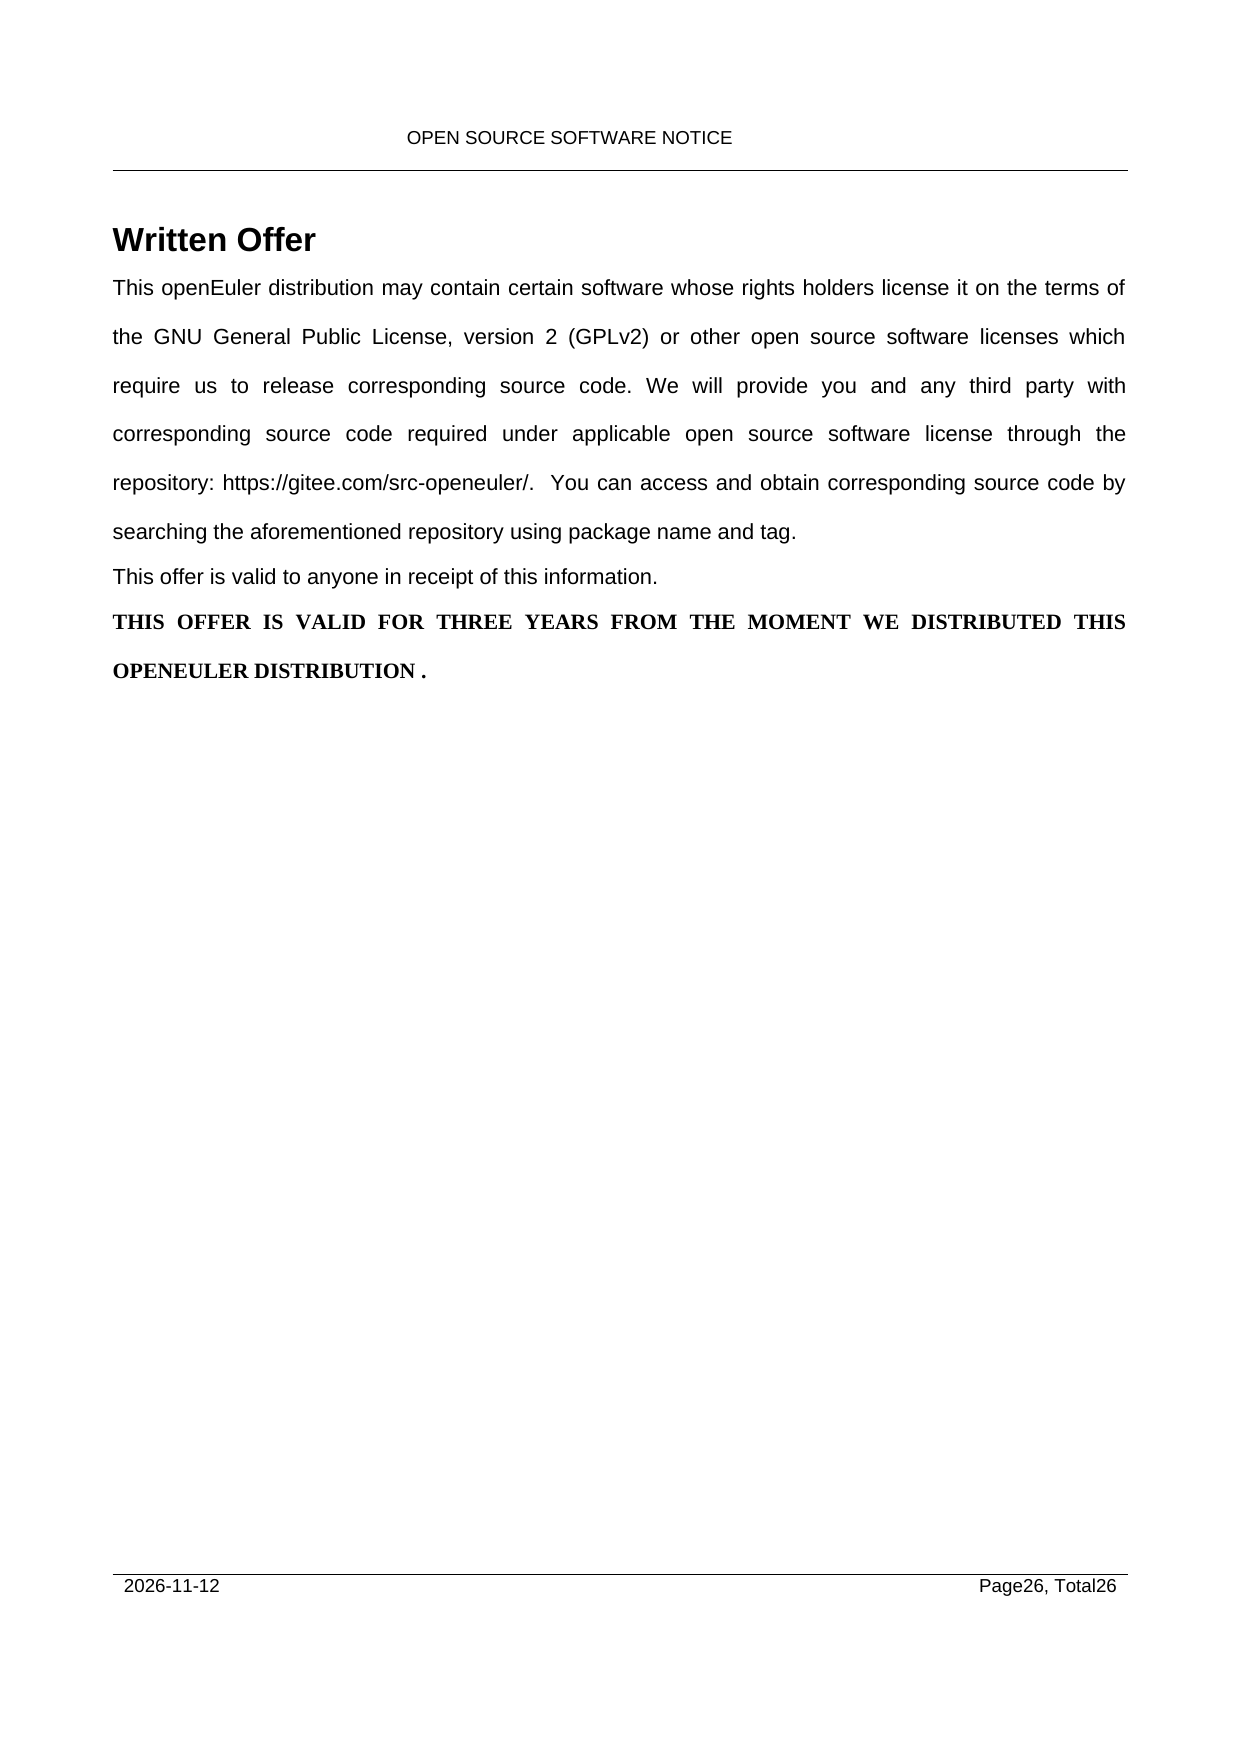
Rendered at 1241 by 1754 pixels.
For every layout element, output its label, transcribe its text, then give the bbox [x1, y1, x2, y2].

text This offer is valid to anyone in receipt of this information. [112, 560, 1128, 593]
text Written Offer [112, 206, 1128, 271]
text This openEuler distribution may contain certain software whose rights holders license it on the terms of the GNU General Public License, version 2 (GPLv2) or other open source software licenses which require us to release corresponding source code. We will provide you and any third party with corresponding source code required under applicable open source software license through the repository: https://gitee.com/src-openeuler/. You can access and obtain corresponding source code by searching the aforementioned repository using package name and tag. [112, 271, 1128, 548]
text THIS OFFER IS VALID FOR THREE YEARS FROM THE MOMENT WE DISTRIBUTED THIS OPENEULER DISTRIBUTION . [112, 605, 1128, 687]
